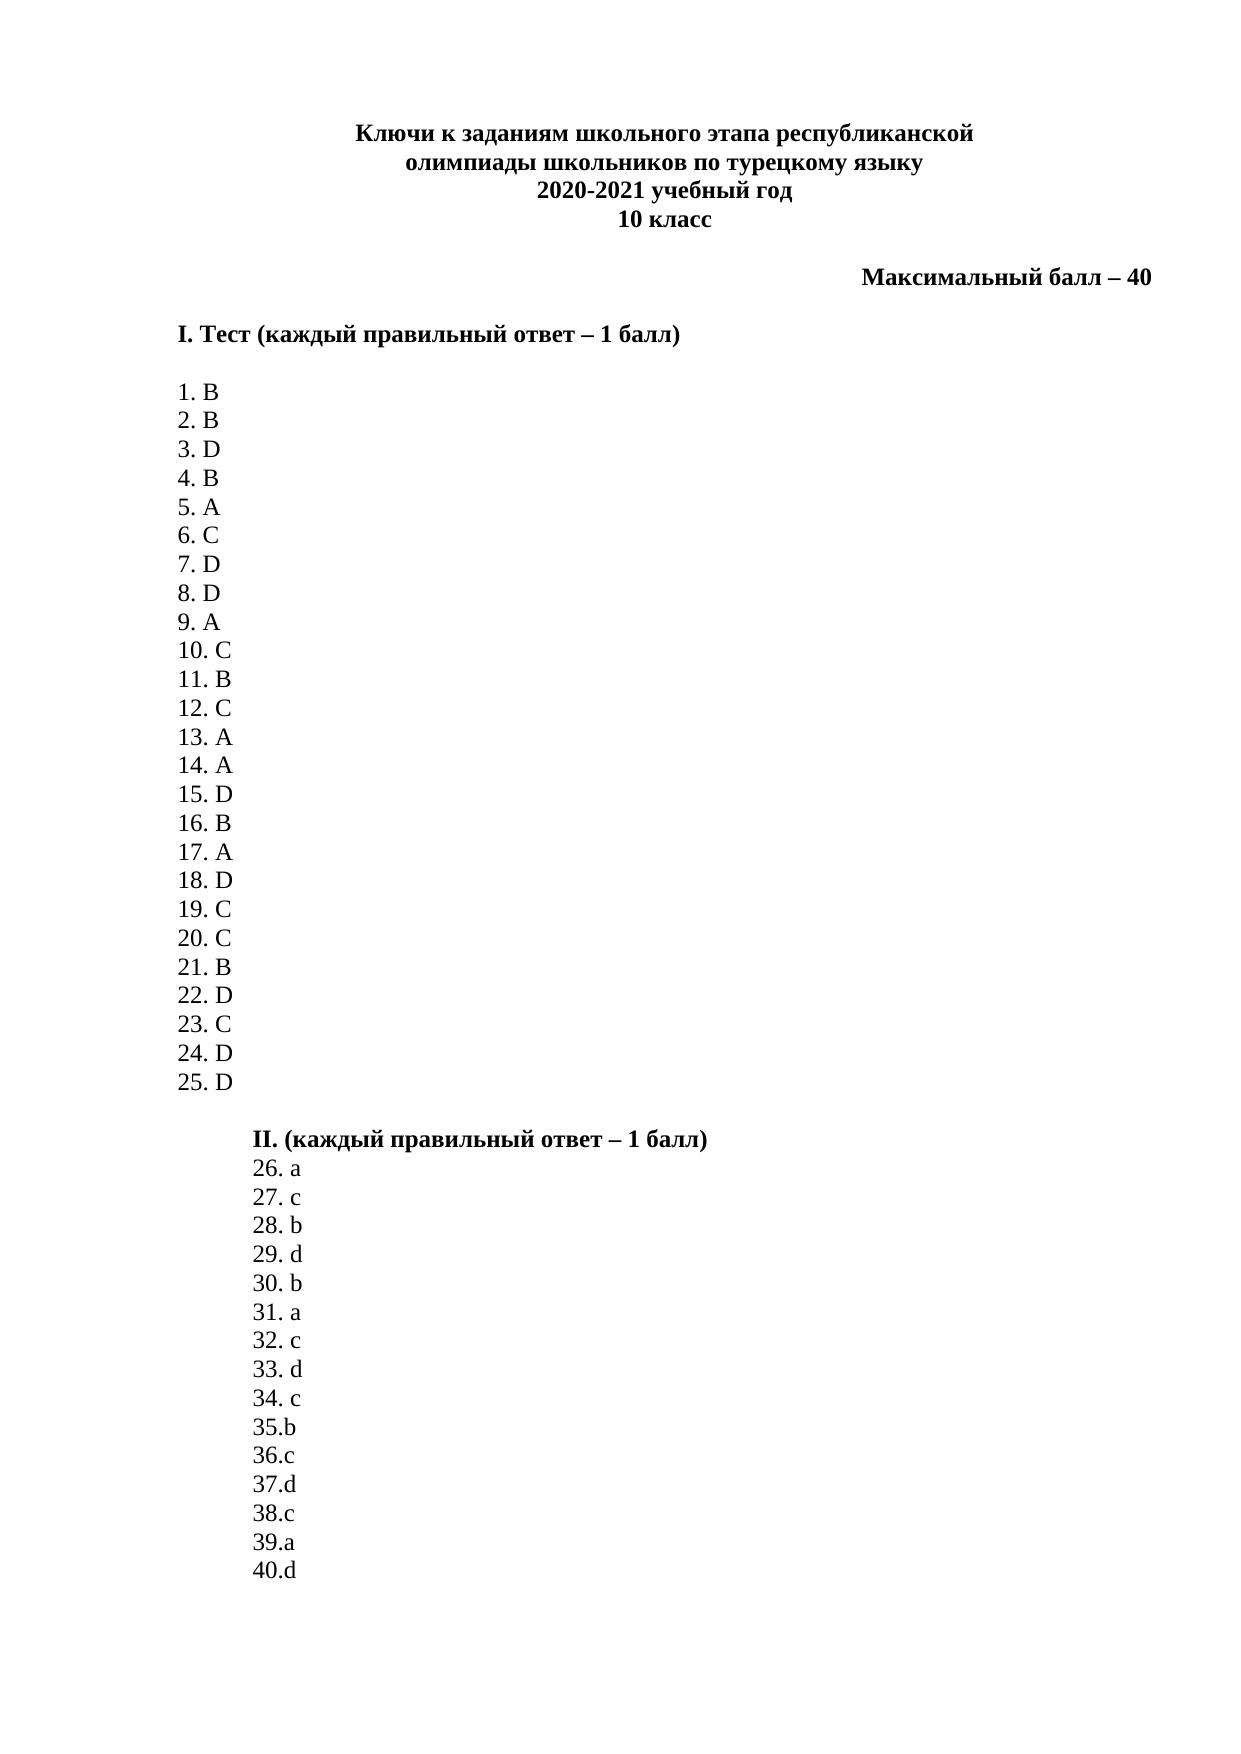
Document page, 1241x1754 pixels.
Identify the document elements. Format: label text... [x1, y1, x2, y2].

text 16. B [177, 808, 1152, 837]
list 37.d [252, 1469, 1152, 1498]
text 12. C [177, 693, 1152, 722]
list 31. a [252, 1297, 1152, 1326]
list 27. c [252, 1182, 1152, 1211]
text 8. D [177, 578, 1152, 607]
list 26. a [252, 1153, 1152, 1182]
list 38.c [252, 1498, 1152, 1527]
list 34. c [252, 1383, 1152, 1412]
text 9. A [177, 607, 1152, 636]
list 39.a [252, 1527, 1152, 1556]
text 10. C [177, 636, 1152, 664]
text 22. D [177, 981, 1152, 1009]
text 24. D [177, 1038, 1152, 1067]
text 14. A [177, 751, 1152, 779]
text 25. D [177, 1067, 1152, 1096]
list 33. d [252, 1354, 1152, 1383]
text 19. C [177, 894, 1152, 923]
list 30. b [252, 1268, 1152, 1297]
text 21. B [177, 952, 1152, 981]
text 13. A [177, 722, 1152, 751]
text 4. B [177, 463, 1152, 492]
text 11. B [177, 664, 1152, 693]
text 17. A [177, 837, 1152, 866]
list 40.d [252, 1556, 1152, 1584]
text 15. D [177, 779, 1152, 808]
list 29. d [252, 1239, 1152, 1268]
text 2. B [177, 406, 1152, 434]
list 32. c [252, 1326, 1152, 1354]
text 18. D [177, 866, 1152, 894]
text I. Тест (каждый правильный ответ – 1 балл) [177, 319, 1152, 348]
text 5. A [177, 492, 1152, 521]
text 3. D [177, 434, 1152, 463]
list 28. b [252, 1211, 1152, 1239]
list 36.c [252, 1441, 1152, 1469]
text олимпиады школьников по турецкому языку [177, 147, 1152, 176]
text 2020-2021 учебный год [177, 176, 1152, 204]
text Ключи к заданиям школьного этапа республиканской [177, 118, 1152, 147]
text 10 класс [177, 204, 1152, 233]
text 23. C [177, 1009, 1152, 1038]
list II. (каждый правильный ответ – 1 балл) [252, 1124, 1152, 1153]
list 35.b [252, 1412, 1152, 1441]
text 7. D [177, 549, 1152, 578]
text Максимальный балл – 40 [177, 262, 1152, 291]
text 6. C [177, 521, 1152, 549]
text 1. B [177, 377, 1152, 406]
text 20. C [177, 923, 1152, 952]
